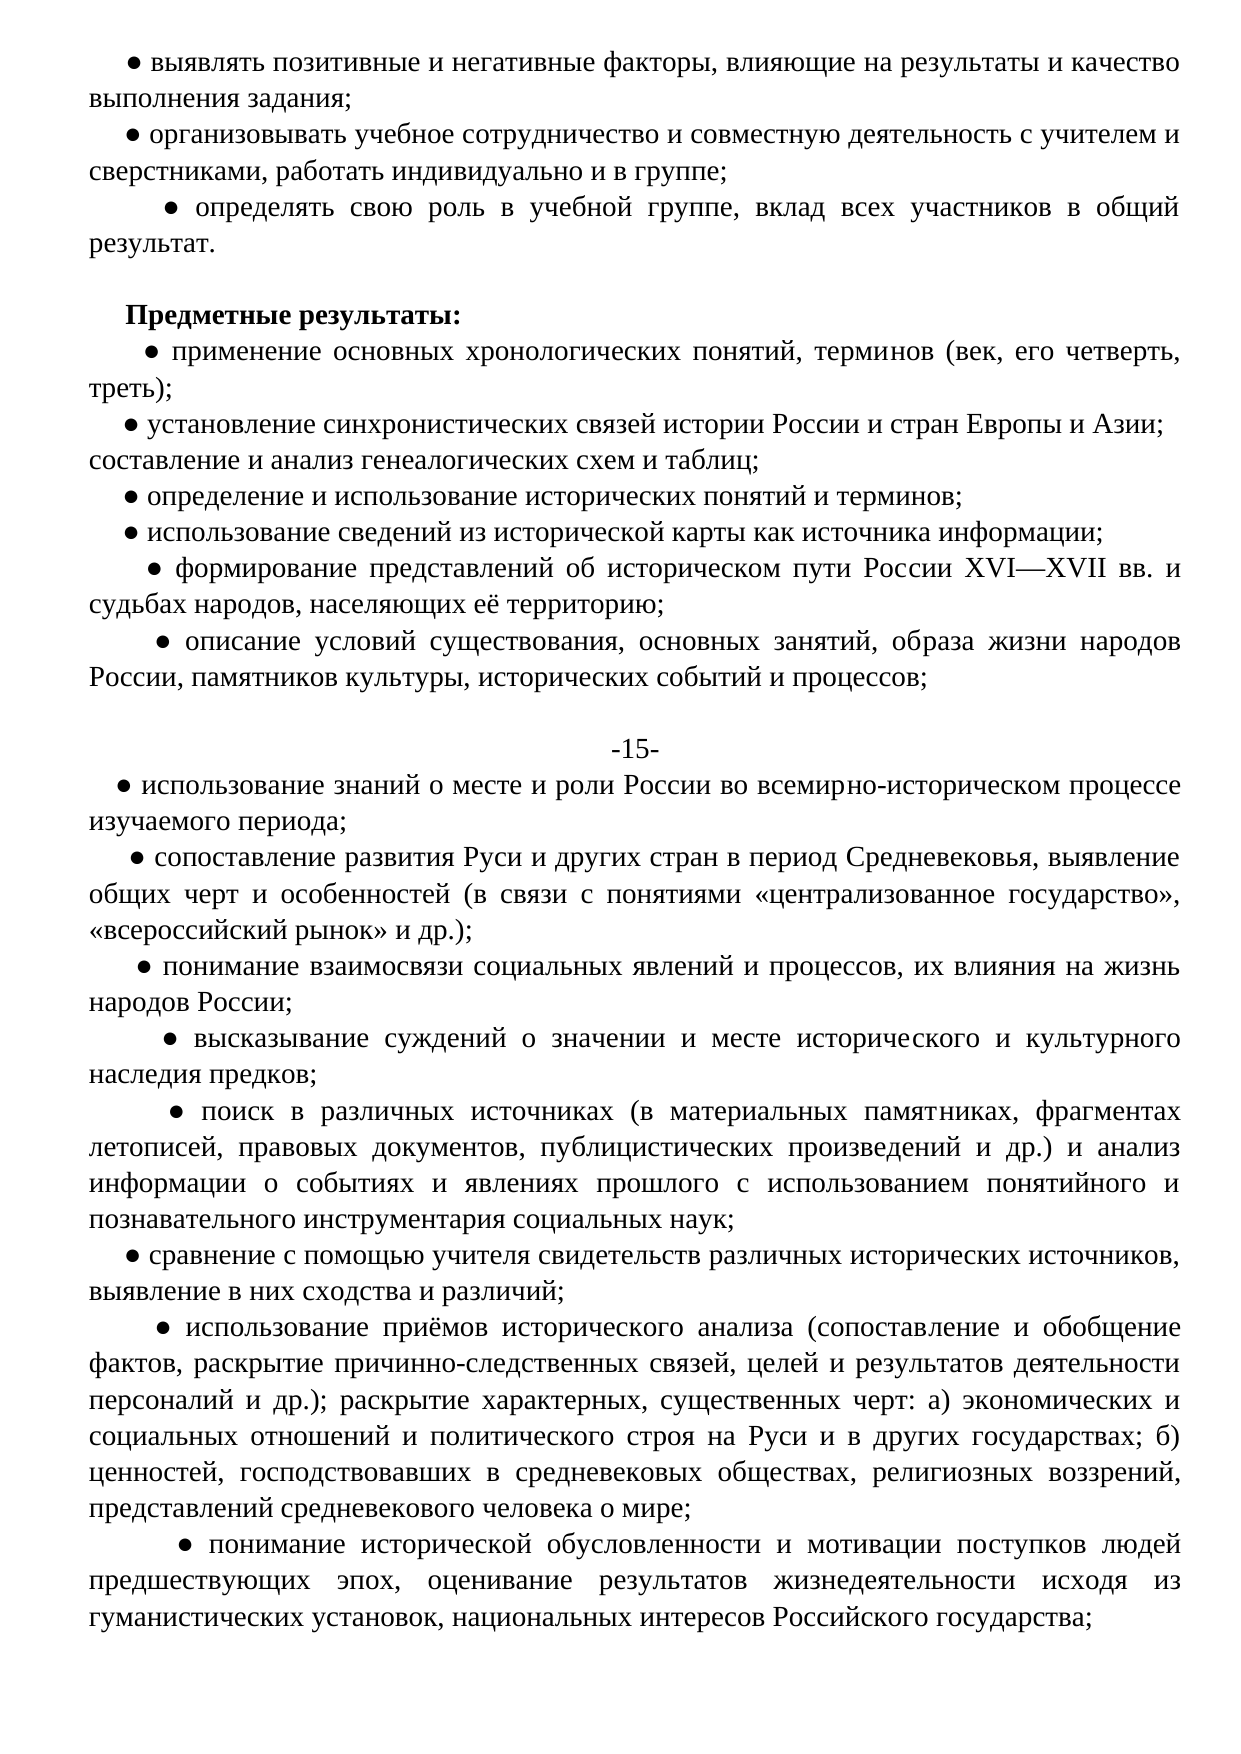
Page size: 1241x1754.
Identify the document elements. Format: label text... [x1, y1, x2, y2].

text ● понимание исторической обусловленности и мотивации поступков людей предшествующих эпох, оценивание результатов жизнедеятельности исходя из гуманистических установок, национальных интересов Российского государства; [89, 1526, 1181, 1632]
text составление и анализ генеалогических схем и таблиц; [89, 442, 1181, 476]
text ● использование приёмов исторического анализа (сопоставление и обобщение фактов, раскрытие причинно-следственных связей, целей и результатов деятельности персоналий и др.); раскрытие характерных, существенных черт: а) экономических и социальных отношений и политического строя на Руси и в других государствах; б) ценностей, господствовавших в средневековых обществах, религиозных воззрений, представлений средневекового человека о мире; [89, 1309, 1181, 1524]
text ● использование сведений из исторической карты как источника информации; [89, 514, 1181, 548]
text ● выявлять позитивные и негативные факторы, влияющие на результаты и качество выполнения задания; [89, 44, 1181, 114]
text ● сравнение с помощью учителя свидетельств различных исторических источников, выявление в них сходства и различий; [89, 1237, 1181, 1307]
text ● высказывание суждений о значении и месте исторического и культурного наследия предков; [89, 1020, 1181, 1090]
text ● применение основных хронологических понятий, терминов (век, его четверть, треть); [89, 333, 1181, 403]
text ● поиск в различных источниках (в материальных памятниках, фрагментах летописей, правовых документов, публицистических произведений и др.) и анализ информации о событиях и явлениях прошлого с использованием понятийного и познавательного инструментария социальных наук; [89, 1093, 1181, 1234]
text ● формирование представлений об историческом пути России XVI—XVII вв. и судьбах народов, населяющих её территорию; [89, 550, 1181, 620]
text ● сопоставление развития Руси и других стран в период Средневековья, выявление общих черт и особенностей (в связи с понятиями «централизованное государство», «всероссийский рынок» и др.); [89, 839, 1181, 945]
text Предметные результаты: [89, 297, 1181, 331]
text ● организовывать учебное сотрудничество и совместную деятельность с учителем и сверстниками, работать индивидуально и в группе; [89, 117, 1181, 186]
text -15- [89, 731, 1181, 765]
text ● описание условий существования, основных занятий, образа жизни народов России, памятников культуры, исторических событий и процессов; [89, 623, 1181, 692]
text ● использование знаний о месте и роли России во всемирно-историческом процессе изучаемого периода; [89, 767, 1181, 837]
text ● понимание взаимосвязи социальных явлений и процессов, их влияния на жизнь народов России; [89, 948, 1181, 1018]
text ● определение и использование исторических понятий и терминов; [89, 478, 1181, 512]
text ● установление синхронистических связей истории России и стран Европы и Азии; [89, 406, 1181, 439]
text ● определять свою роль в учебной группе, вклад всех участников в общий результат. [89, 189, 1181, 259]
